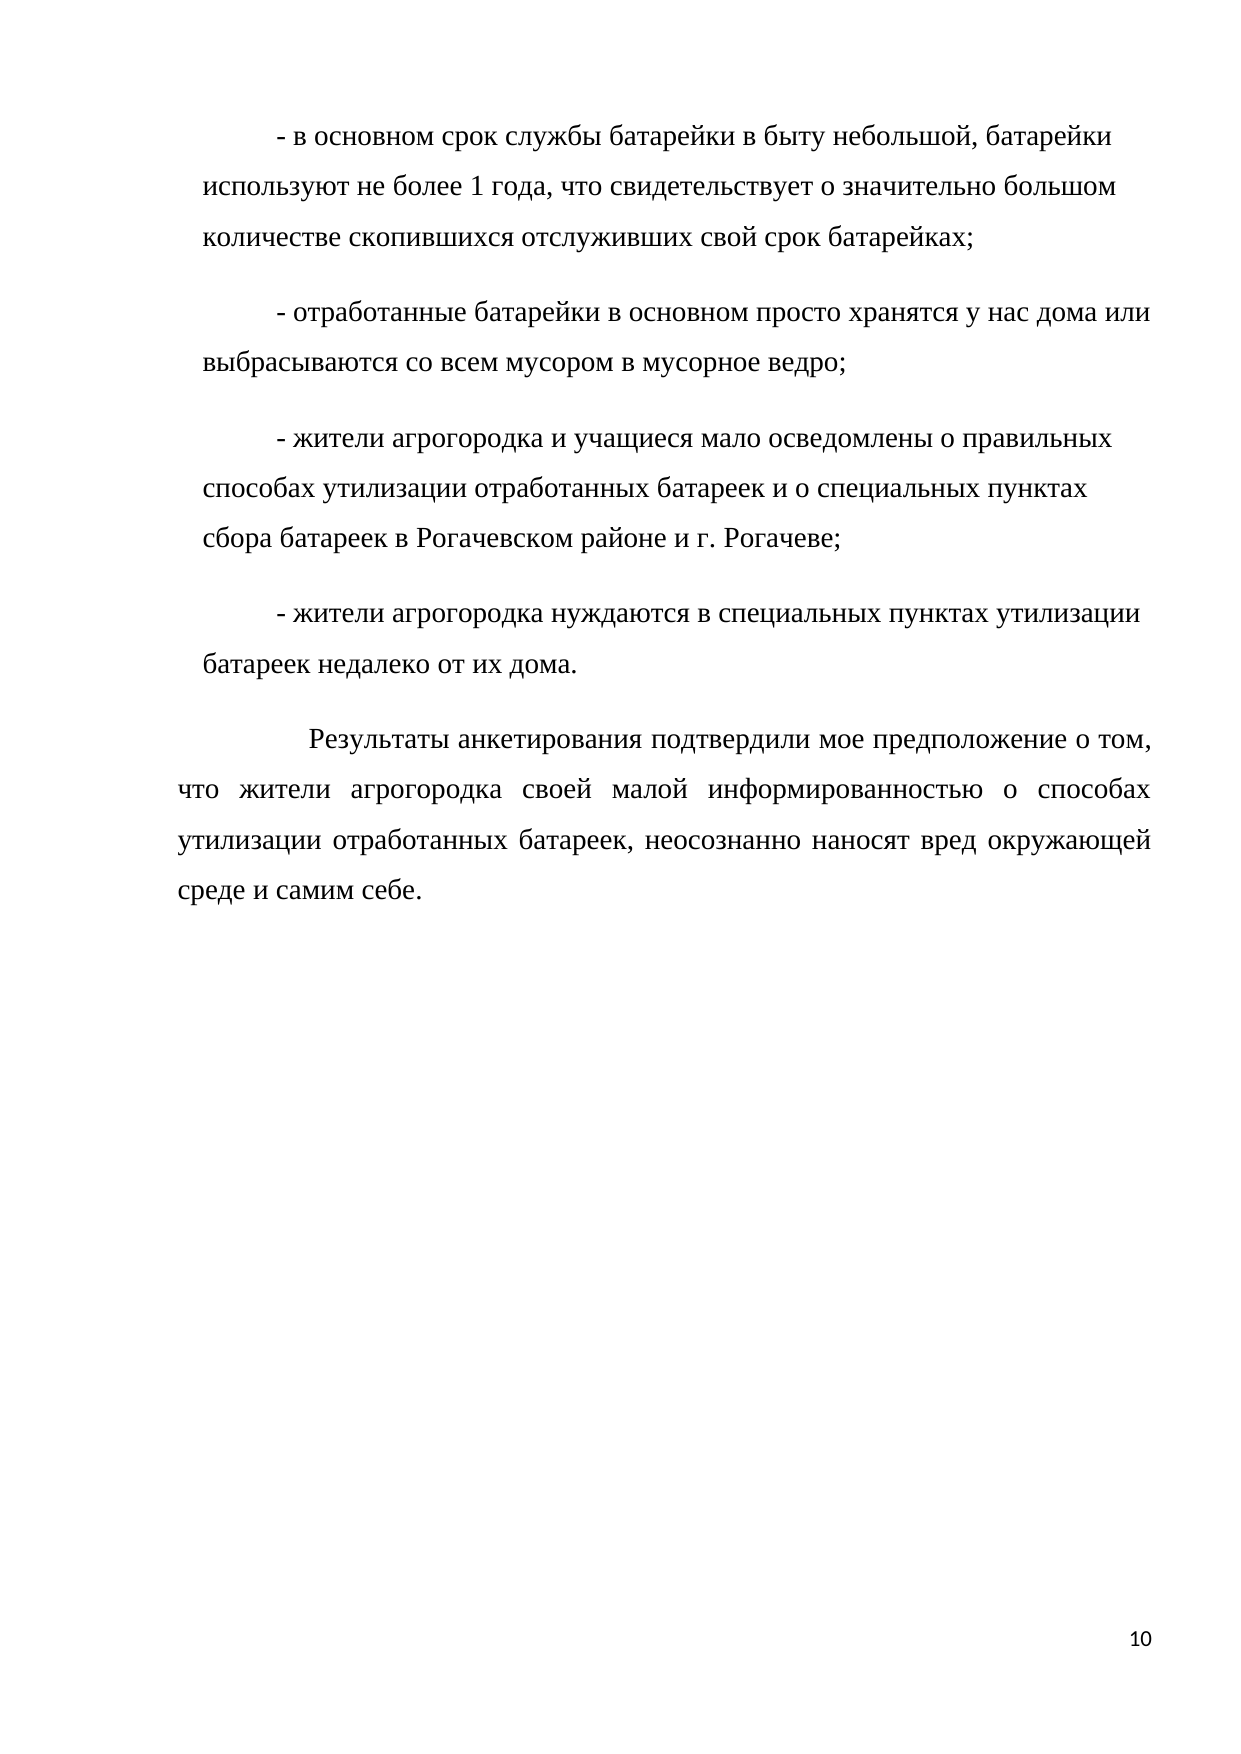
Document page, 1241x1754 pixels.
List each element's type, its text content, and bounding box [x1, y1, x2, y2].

text - жители агрогородка и учащиеся мало осведомлены о правильных способах утилизации отработанных батареек и о специальных пунктах сбора батареек в Рогачевском районе и г. Рогачеве; [202, 420, 1152, 554]
text Результаты анкетирования подтвердили мое предположение о том, что жители агрогородка своей малой информированностью о способах утилизации отработанных батареек, неосознанно наносят вред окружающей среде и самим себе. [177, 721, 1152, 906]
text - жители агрогородка нуждаются в специальных пунктах утилизации батареек недалеко от их дома. [202, 596, 1152, 679]
text - отработанные батарейки в основном просто хранятся у нас дома или выбрасываются со всем мусором в мусорное ведро; [202, 294, 1152, 378]
text - в основном срок службы батарейки в быту небольшой, батарейки используют не более 1 года, что свидетельствует о значительно большом количестве скопившихся отслуживших свой срок батарейках; [202, 118, 1152, 252]
